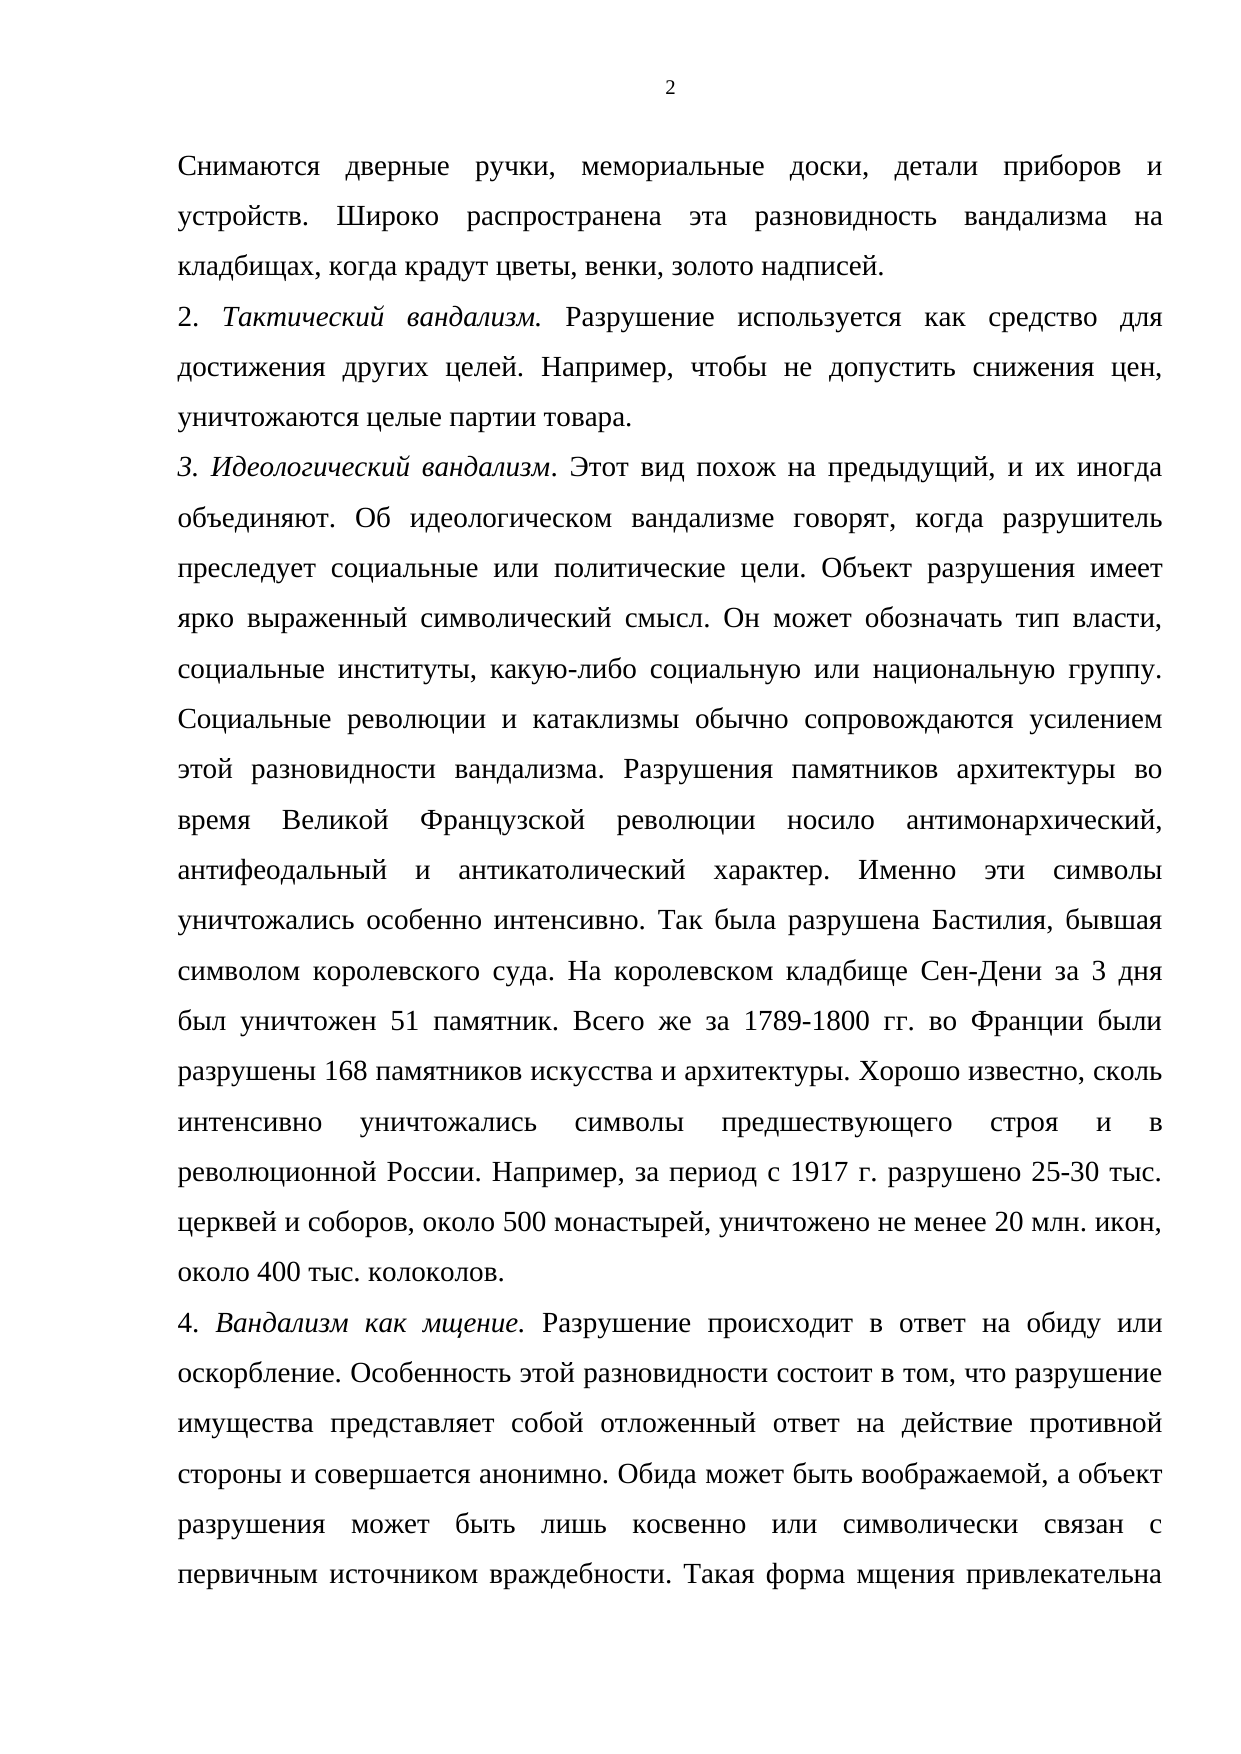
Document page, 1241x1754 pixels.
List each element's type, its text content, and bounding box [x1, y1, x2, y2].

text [177, 148, 1163, 282]
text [177, 1305, 1163, 1590]
text 2. Тактический вандализм. Разрушение используется как средство для достижения других целей. Например, чтобы не допустить снижения цен, уничтожаются целые партии товара. [177, 299, 1163, 433]
text 3. Идеологический вандализм. Этот вид похож на предыдущий, и их иногда объединяют. Об идеологическом вандализме говорят, когда разрушитель преследует социальные или политические цели. Объект разрушения имеет ярко выраженный символический смысл. Он может обозначать тип власти, социальные институты, какую-либо социальную или национальную группу. Социальные революции и катаклизмы обычно сопровождаются усилением этой разновидности вандализма. Разрушения памятников архитектуры во время Великой Французской революции носило антимонархический, антифеодальный и антикатолический характер. Именно эти символы уничтожались особенно интенсивно. Так была разрушена Бастилия, бывшая символом королевского суда. На королевском кладбище Сен-Дени за 3 дня был уничтожен 51 памятник. Всего же за 1789-1800 гг. во Франции были разрушены 168 памятников искусства и архитектуры. Хорошо известно, сколь интенсивно уничтожались символы предшествующего строя и в революционной России. Например, за период с 1917 г. разрушено 25-30 тыс. церквей и соборов, около 500 монастырей, уничтожено не менее 20 млн. икон, около 400 тыс. колоколов. [177, 449, 1163, 1288]
